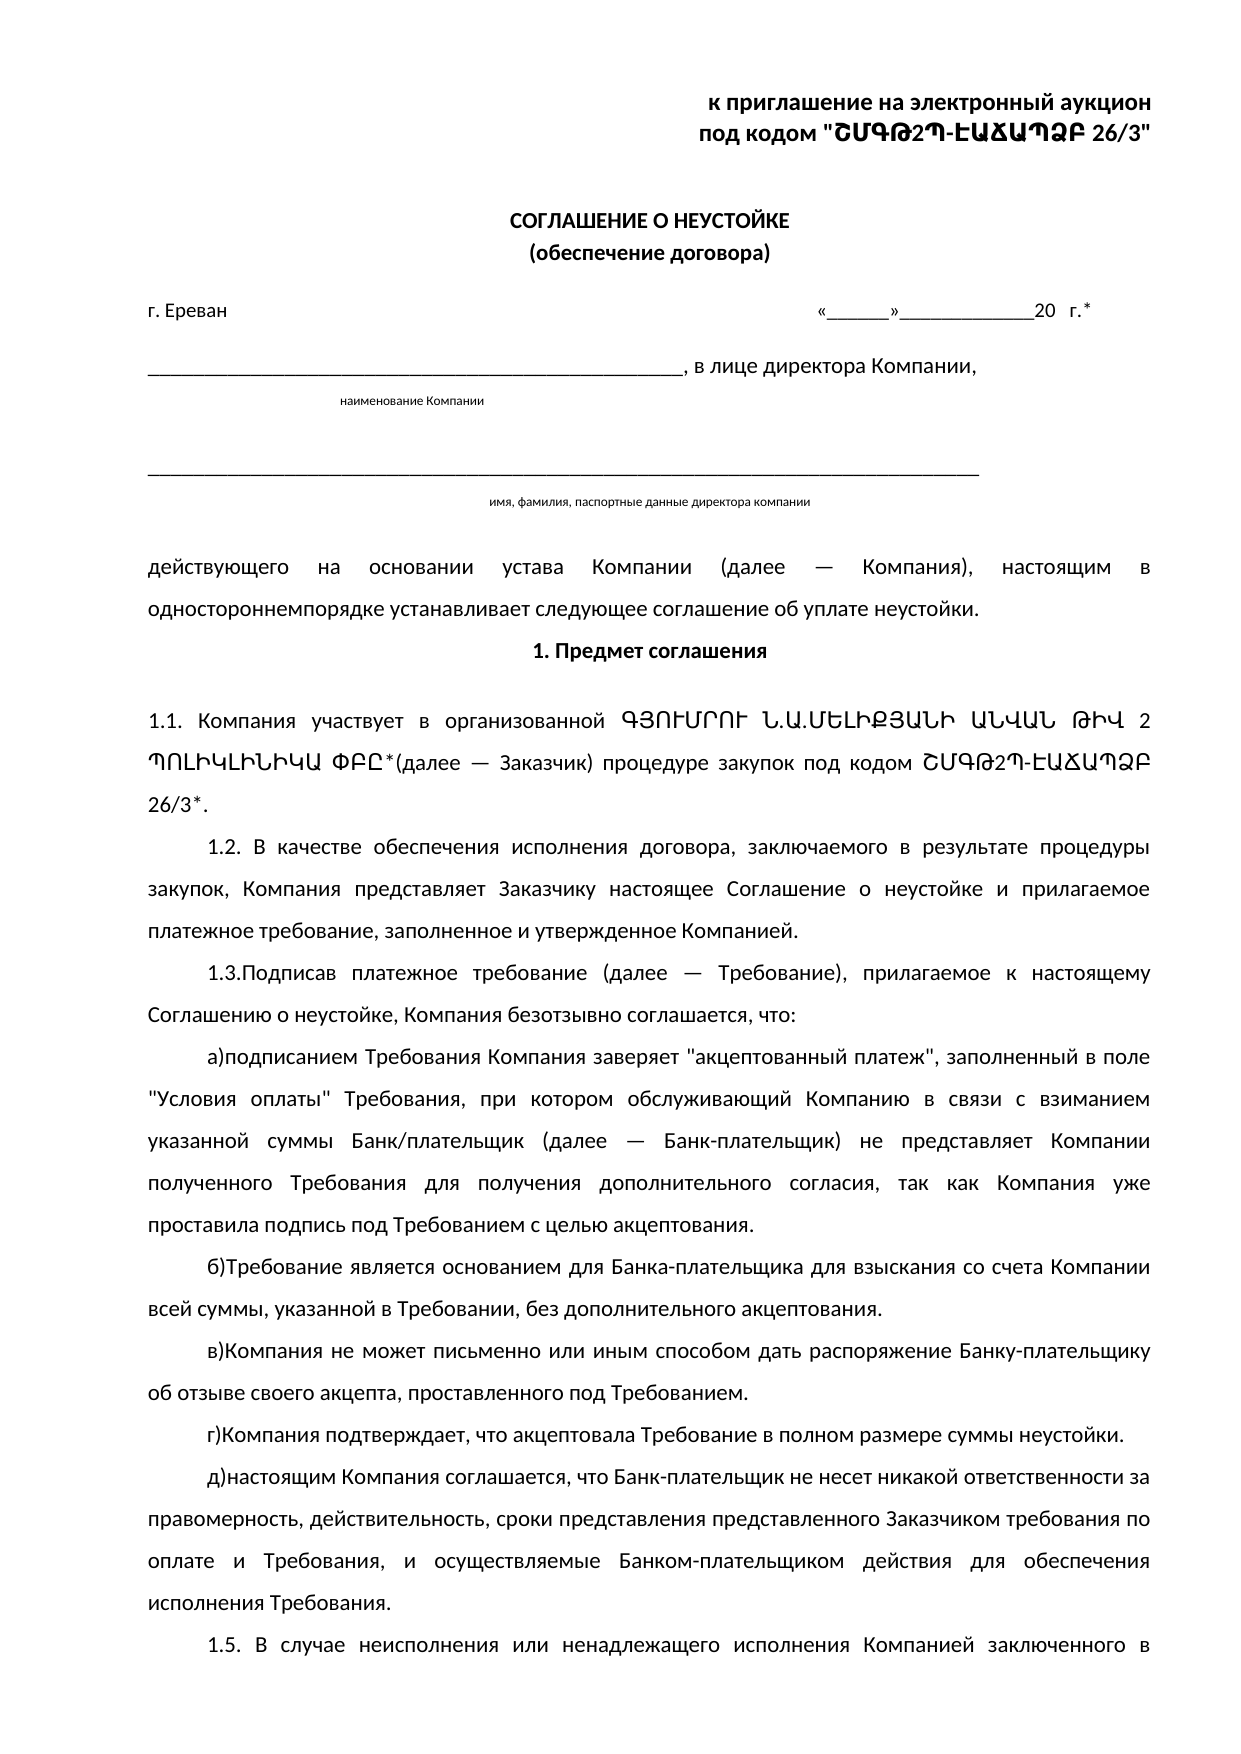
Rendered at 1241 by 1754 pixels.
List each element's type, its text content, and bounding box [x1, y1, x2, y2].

table_header «______»_____________20 г.* [635, 297, 1104, 351]
text действующего на основании устава Компании (далее — Компания), настоящим в одностороннемпорядке устанавливает следующее соглашение об уплате неустойки. [148, 552, 1152, 622]
text _______________________________________________, в лице директора Компании, [148, 351, 1152, 379]
text г)Компания подтверждает, что акцептовала Требование в полном размере суммы неустойки. [148, 1420, 1152, 1448]
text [148, 1630, 1152, 1658]
table_header г. Ереван [136, 297, 635, 351]
text _________________________________________________________________________ [148, 452, 1152, 480]
text д)настоящим Компания соглашается, что Банк-плательщик не несет никакой ответственности за правомерность, действительность, сроки представления представленного Заказчиком требования по оплате и Требования, и осуществляемые Банком-плательщиком действия для обеспечения исполнения Требования. [148, 1462, 1152, 1616]
text 1.3.Подписав платежное требование (далее — Требование), прилагаемое к настоящему Соглашению о неустойке, Компания безотзывно соглашается, что: [148, 958, 1152, 1028]
text 1. Предмет соглашения [148, 636, 1152, 664]
text б)Требование является основанием для Банка-плательщика для взыскания со счета Компании всей суммы, указанной в Требовании, без дополнительного акцептования. [148, 1252, 1152, 1322]
text (обеспечение договора) [148, 238, 1152, 266]
text под кодом "ՇՄԳԹ2Պ-ԷԱՃԱՊՁԲ 26/3" [148, 117, 1152, 147]
text наименование Компании [340, 393, 1152, 421]
text к приглашение на электронный аукцион [177, 86, 1152, 117]
text а)подписанием Требования Компания заверяет "акцептованный платеж", заполненный в поле "Условия оплаты" Требования, при котором обслуживающий Компанию в связи с взиманием указанной суммы Банк/плательщик (далее — Банк-плательщик) не представляет Компании полученного Требования для получения дополнительного согласия, так как Компания уже проставила подпись под Требованием с целью акцептования. [148, 1042, 1152, 1238]
text имя, фамилия, паспортные данные директора компании [148, 494, 1152, 522]
text 1.1. Компания участвует в организованной ԳՅՈՒՄՐՈՒ Ն.Ա.ՄԵԼԻՔՅԱՆԻ ԱՆՎԱՆ ԹԻՎ 2 ՊՈԼԻԿԼԻՆԻԿԱ ՓԲԸ*(далее — Заказчик) процедуре закупок под кодом ՇՄԳԹ2Պ-ԷԱՃԱՊՁԲ 26/3*. [148, 706, 1152, 818]
text 1.2. В качестве обеспечения исполнения договора, заключаемого в результате процедуры закупок, Компания представляет Заказчику настоящее Соглашение о неустойке и прилагаемое платежное требование, заполненное и утвержденное Компанией. [148, 832, 1152, 944]
text СОГЛАШЕНИЕ О НЕУСТОЙКЕ [148, 206, 1152, 234]
text в)Компания не может письменно или иным способом дать распоряжение Банку-плательщику об отзыве своего акцепта, проставленного под Требованием. [148, 1336, 1152, 1406]
